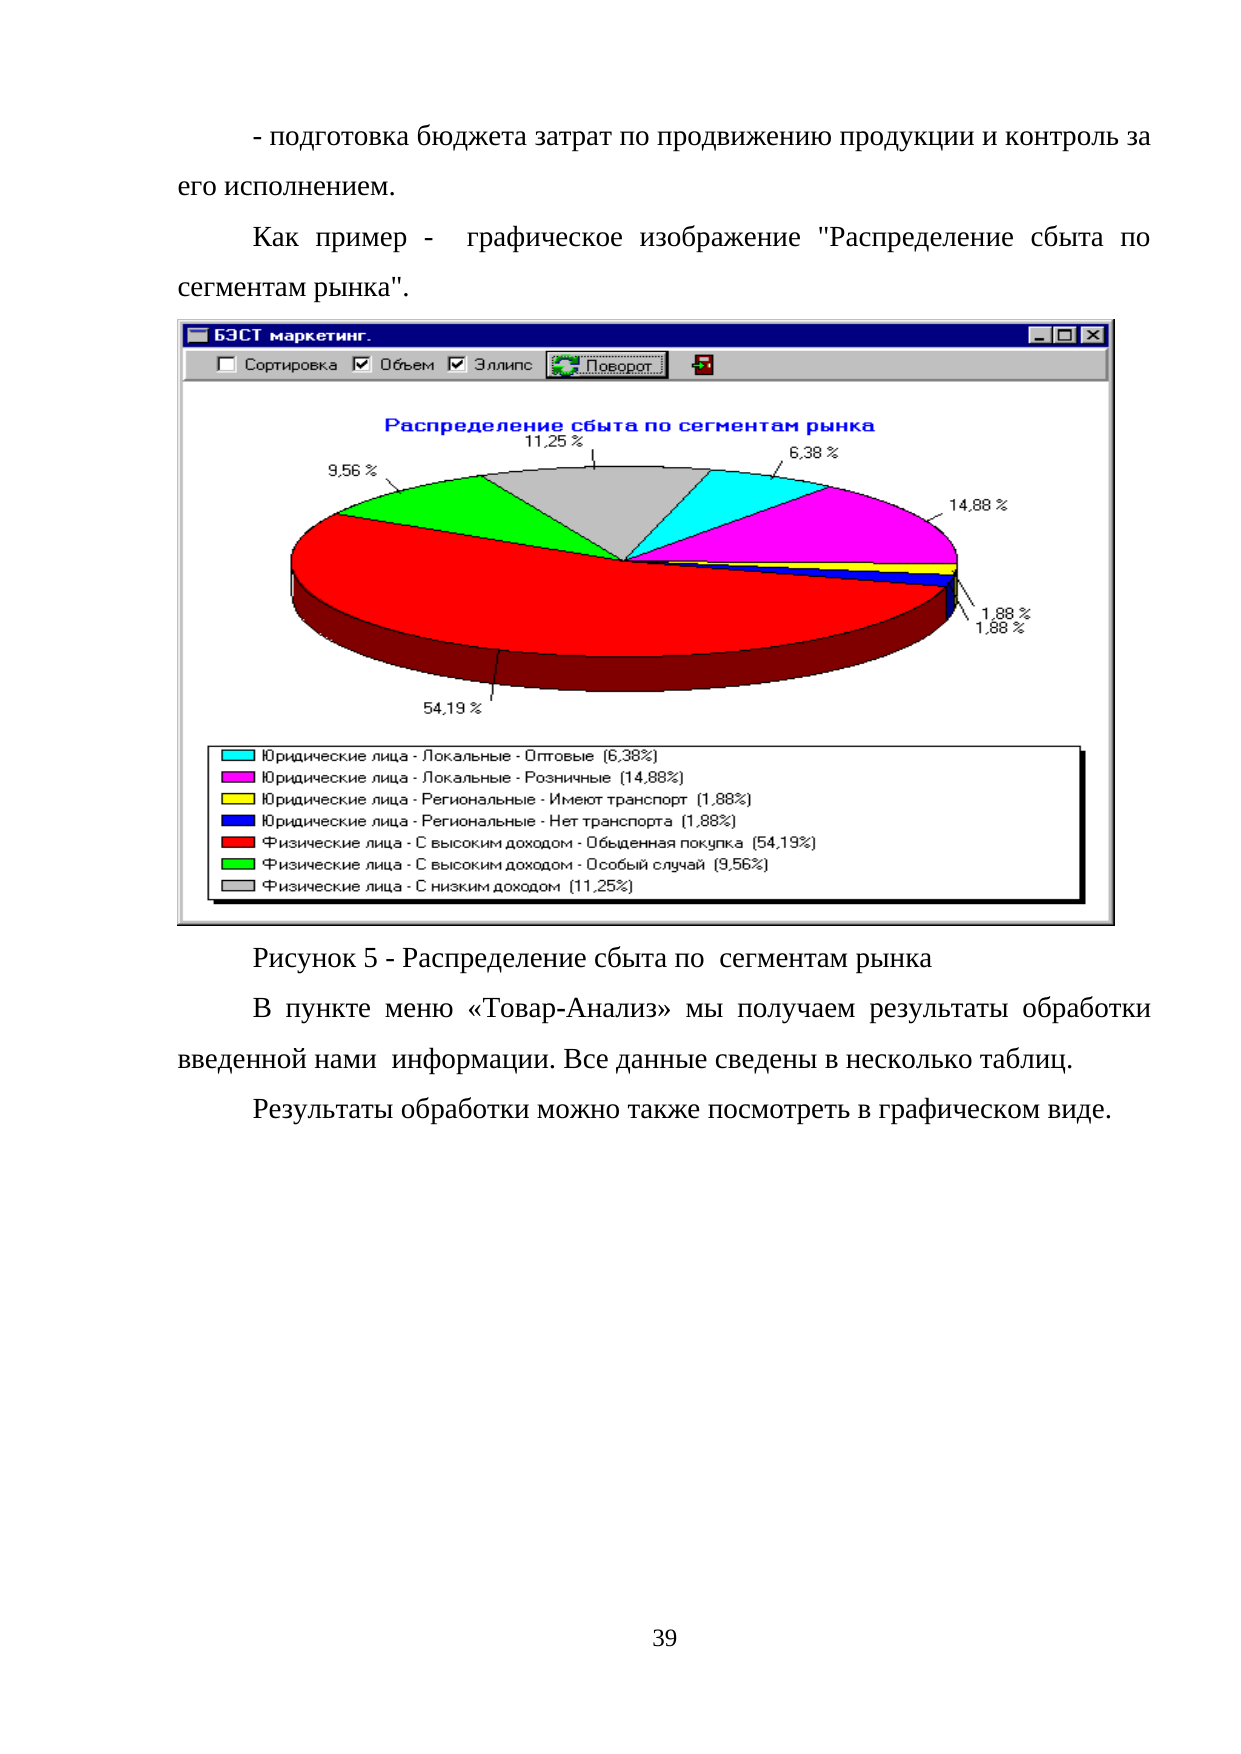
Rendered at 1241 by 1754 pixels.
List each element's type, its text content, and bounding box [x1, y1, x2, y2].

text - подготовка бюджета затрат по продвижению продукции и контроль за его исполнением. [177, 118, 1152, 202]
text В пункте меню «Товар-Анализ» мы получаем результаты обработки введенной нами информации. Все данные сведены в несколько таблиц. [177, 990, 1152, 1074]
text Как пример - графическое изображение "Распределение сбыта по сегментам рынка". [177, 219, 1152, 303]
text Рисунок 5 - Распределение сбыта по сегментам рынка [177, 940, 1152, 974]
text Результаты обработки можно также посмотреть в графическом виде. [177, 1091, 1152, 1124]
picture [177, 319, 1115, 926]
